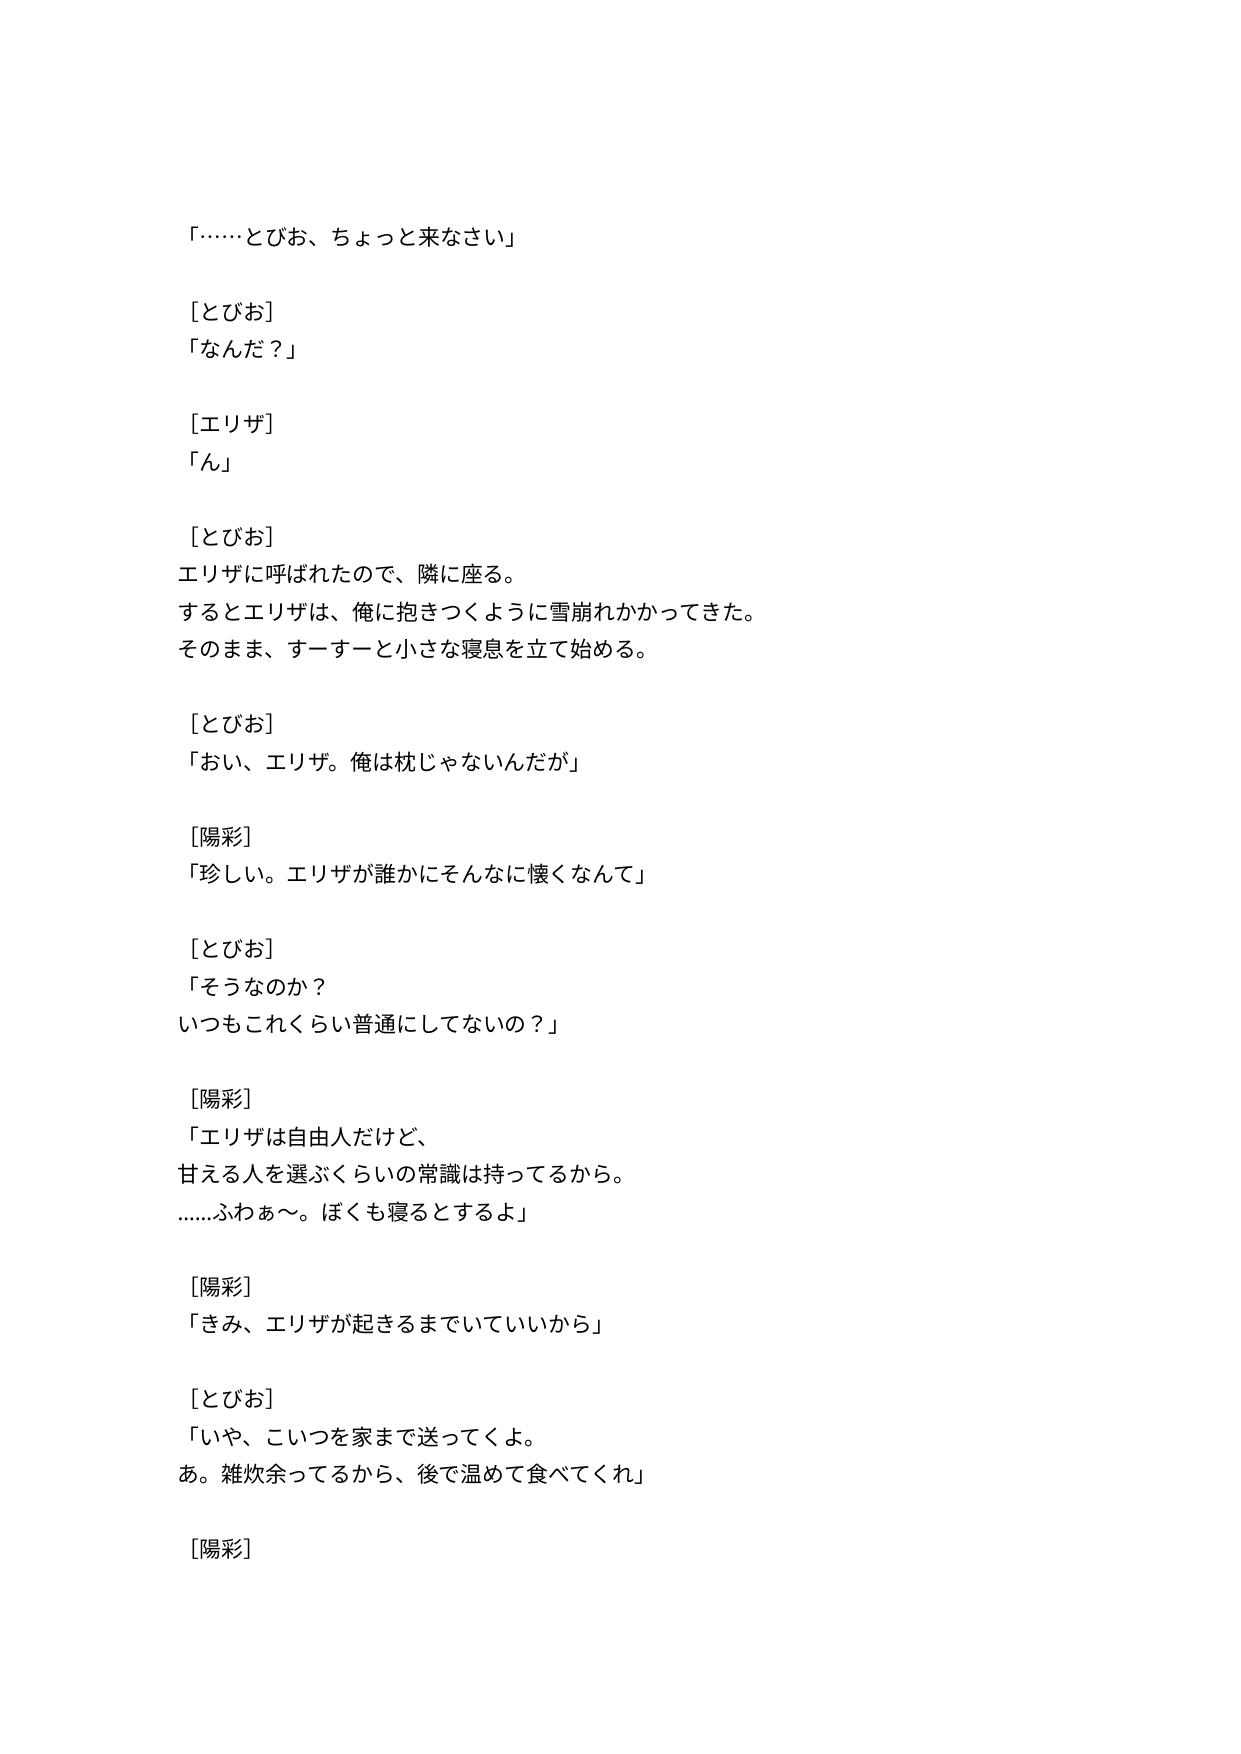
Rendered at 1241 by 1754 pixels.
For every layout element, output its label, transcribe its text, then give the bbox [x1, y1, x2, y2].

text 「きみ、エリザが起きるまでいていいから」 [177, 1304, 1063, 1342]
text 「珍しい。エリザが誰かにそんなに懐くなんて」 [177, 854, 1063, 892]
text ［陽彩］ [177, 1267, 1063, 1304]
text ［とびお］ [177, 1379, 1063, 1417]
text ［陽彩］ [177, 817, 1063, 854]
text 甘える人を選ぶくらいの常識は持ってるから。 [177, 1154, 1063, 1192]
text ［陽彩］ [177, 1529, 1063, 1567]
text ［陽彩］ [177, 1079, 1063, 1117]
text ［とびお］ [177, 292, 1063, 329]
text 「エリザは自由人だけど、 [177, 1117, 1063, 1154]
text いつもこれくらい普通にしてないの？」 [177, 1004, 1063, 1042]
text 「おい、エリザ。俺は枕じゃないんだが」 [177, 742, 1063, 779]
text 「ん」 [177, 442, 1063, 479]
text 「なんだ？」 [177, 329, 1063, 367]
text 「そうなのか？ [177, 967, 1063, 1004]
text そのまま、すーすーと小さな寝息を立て始める。 [177, 629, 1063, 667]
text エリザに呼ばれたので、隣に座る。 [177, 554, 1063, 592]
text するとエリザは、俺に抱きつくように雪崩れかかってきた。 [177, 592, 1063, 629]
text 「いや、こいつを家まで送ってくよ。 [177, 1417, 1063, 1454]
text ……ふわぁ～。ぼくも寝るとするよ」 [177, 1192, 1063, 1229]
text 「……とびお、ちょっと来なさい」 [177, 217, 1063, 254]
text ［とびお］ [177, 929, 1063, 967]
text ［とびお］ [177, 704, 1063, 742]
text ［エリザ］ [177, 404, 1063, 442]
text ［とびお］ [177, 517, 1063, 554]
text あ。雑炊余ってるから、後で温めて食べてくれ」 [177, 1454, 1063, 1492]
